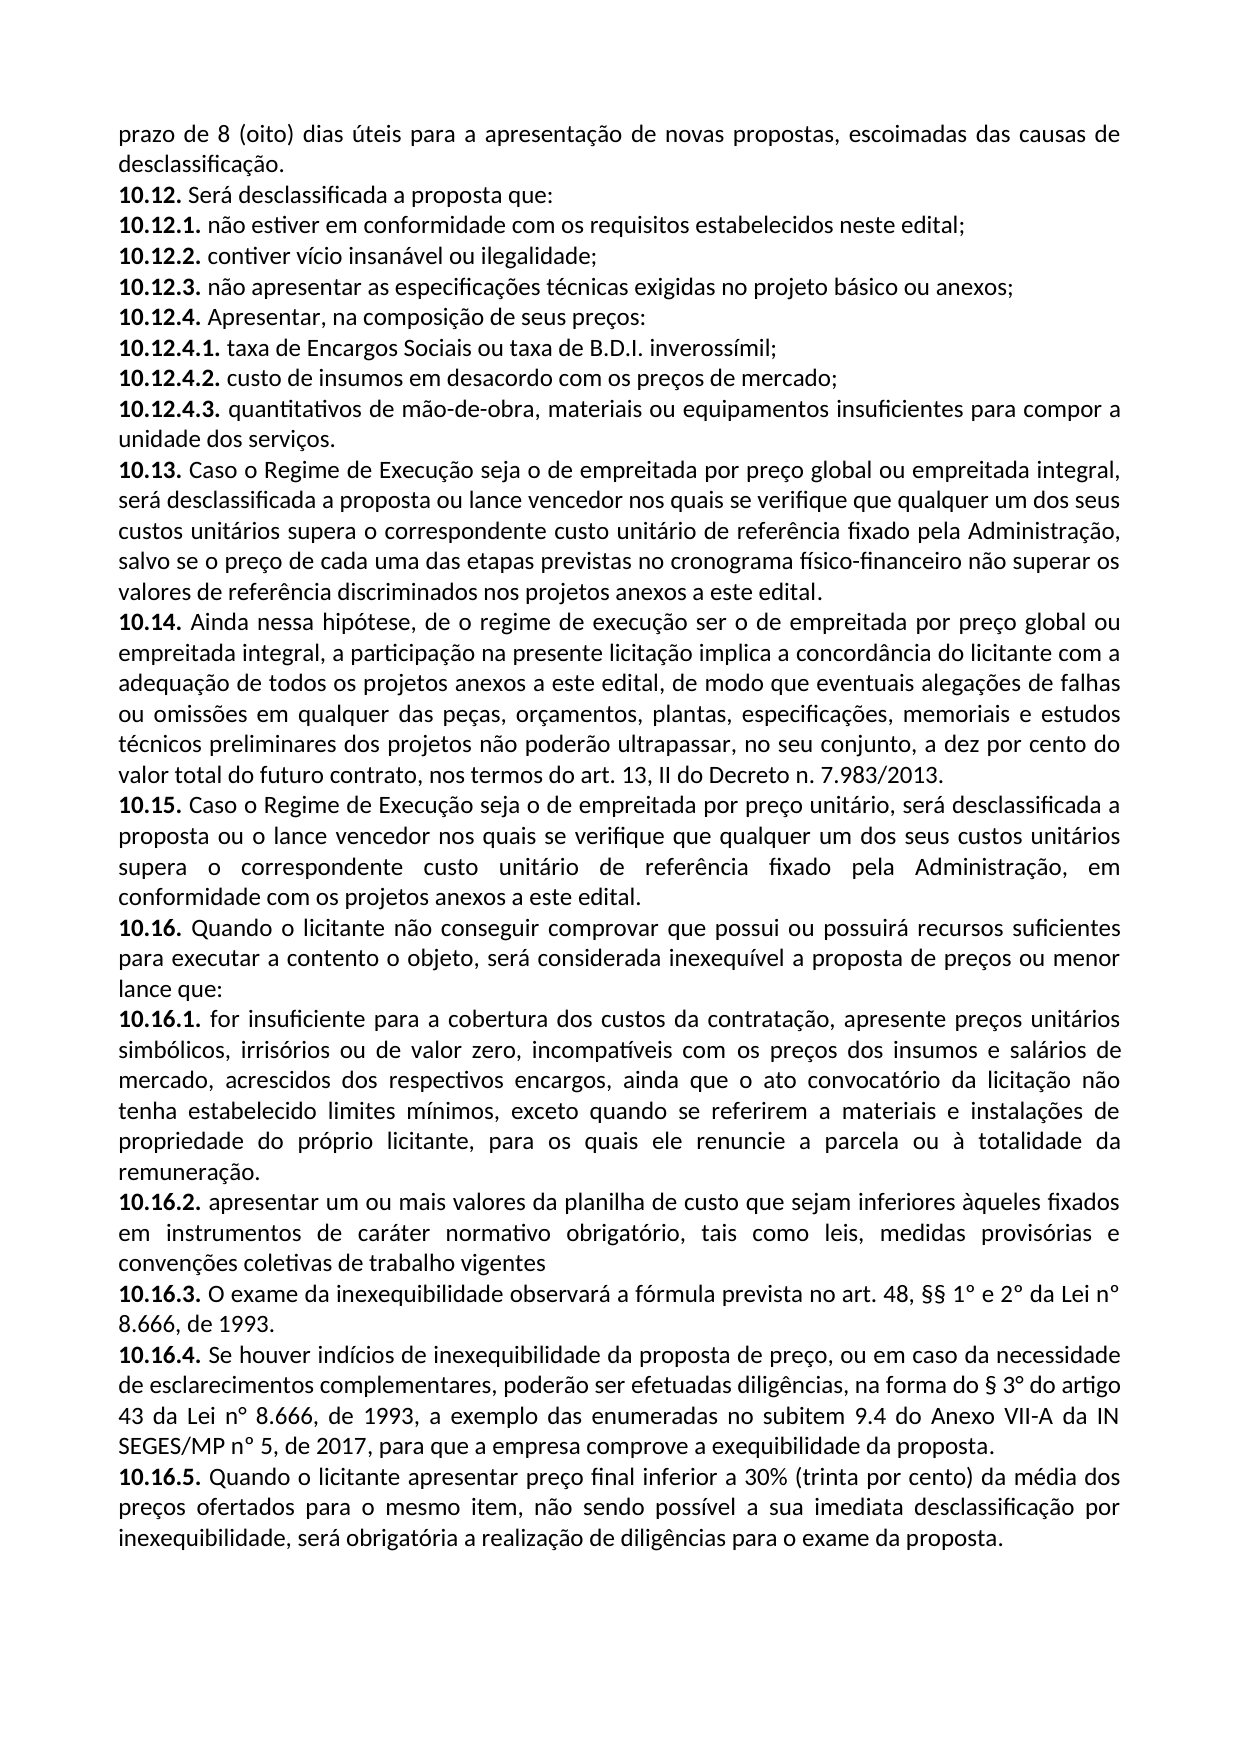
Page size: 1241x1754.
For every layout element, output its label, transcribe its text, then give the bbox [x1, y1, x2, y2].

text 10.15. Caso o Regime de Execução seja o de empreitada por preço unitário, será desclassificada a proposta ou o lance vencedor nos quais se verifique que qualquer um dos seus custos unitários supera o correspondente custo unitário de referência fixado pela Administração, em conformidade com os projetos anexos a este edital. [118, 789, 1122, 912]
text 10.12.4.3. quantitativos de mão-de-obra, materiais ou equipamentos insuficientes para compor a unidade dos serviços. [118, 393, 1122, 454]
text 10.13. Caso o Regime de Execução seja o de empreitada por preço global ou empreitada integral, será desclassificada a proposta ou lance vencedor nos quais se verifique que qualquer um dos seus custos unitários supera o correspondente custo unitário de referência fixado pela Administração, salvo se o preço de cada uma das etapas previstas no cronograma físico-financeiro não superar os valores de referência discriminados nos projetos anexos a este edital. [118, 454, 1122, 606]
text 10.16.3. O exame da inexequibilidade observará a fórmula prevista no art. 48, §§ 1º e 2º da Lei nº 8.666, de 1993. [118, 1278, 1122, 1339]
text 10.14. Ainda nessa hipótese, de o regime de execução ser o de empreitada por preço global ou empreitada integral, a participação na presente licitação implica a concordância do licitante com a adequação de todos os projetos anexos a este edital, de modo que eventuais alegações de falhas ou omissões em qualquer das peças, orçamentos, plantas, especificações, memoriais e estudos técnicos preliminares dos projetos não poderão ultrapassar, no seu conjunto, a dez por cento do valor total do futuro contrato, nos termos do art. 13, II do Decreto n. 7.983/2013. [118, 606, 1122, 789]
text 10.16.1. for insuficiente para a cobertura dos custos da contratação, apresente preços unitários simbólicos, irrisórios ou de valor zero, incompatíveis com os preços dos insumos e salários de mercado, acrescidos dos respectivos encargos, ainda que o ato convocatório da licitação não tenha estabelecido limites mínimos, exceto quando se referirem a materiais e instalações de propriedade do próprio licitante, para os quais ele renuncie a parcela ou à totalidade da remuneração. [118, 1003, 1122, 1186]
text 10.12.3. não apresentar as especificações técnicas exigidas no projeto básico ou anexos; [118, 271, 1122, 301]
text 10.12.1. não estiver em conformidade com os requisitos estabelecidos neste edital; [118, 210, 1122, 240]
text 10.16.2. apresentar um ou mais valores da planilha de custo que sejam inferiores àqueles fixados em instrumentos de caráter normativo obrigatório, tais como leis, medidas provisórias e convenções coletivas de trabalho vigentes [118, 1186, 1122, 1278]
text 10.12.4. Apresentar, na composição de seus preços: [118, 301, 1122, 332]
text 10.12. Será desclassificada a proposta que: [118, 179, 1122, 210]
text 10.16. Quando o licitante não conseguir comprovar que possui ou possuirá recursos suficientes para executar a contento o objeto, será considerada inexequível a proposta de preços ou menor lance que: [118, 912, 1122, 1003]
text 10.12.2. contiver vício insanável ou ilegalidade; [118, 240, 1122, 271]
text 10.16.5. Quando o licitante apresentar preço final inferior a 30% (trinta por cento) da média dos preços ofertados para o mesmo item, não sendo possível a sua imediata desclassificação por inexequibilidade, será obrigatória a realização de diligências para o exame da proposta. [118, 1461, 1122, 1553]
text 10.12.4.2. custo de insumos em desacordo com os preços de mercado; [118, 362, 1122, 393]
text 10.12.4.1. taxa de Encargos Sociais ou taxa de B.D.I. inverossímil; [118, 332, 1122, 362]
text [118, 118, 1122, 179]
text 10.16.4. Se houver indícios de inexequibilidade da proposta de preço, ou em caso da necessidade de esclarecimentos complementares, poderão ser efetuadas diligências, na forma do § 3° do artigo 43 da Lei n° 8.666, de exemplo das enumeradas no subitem 9.4 do Anexo VII-A da IN SEGES/MP nº 5, de 2017, para que a empresa comprove a exequibilidade da proposta. [118, 1339, 1122, 1461]
